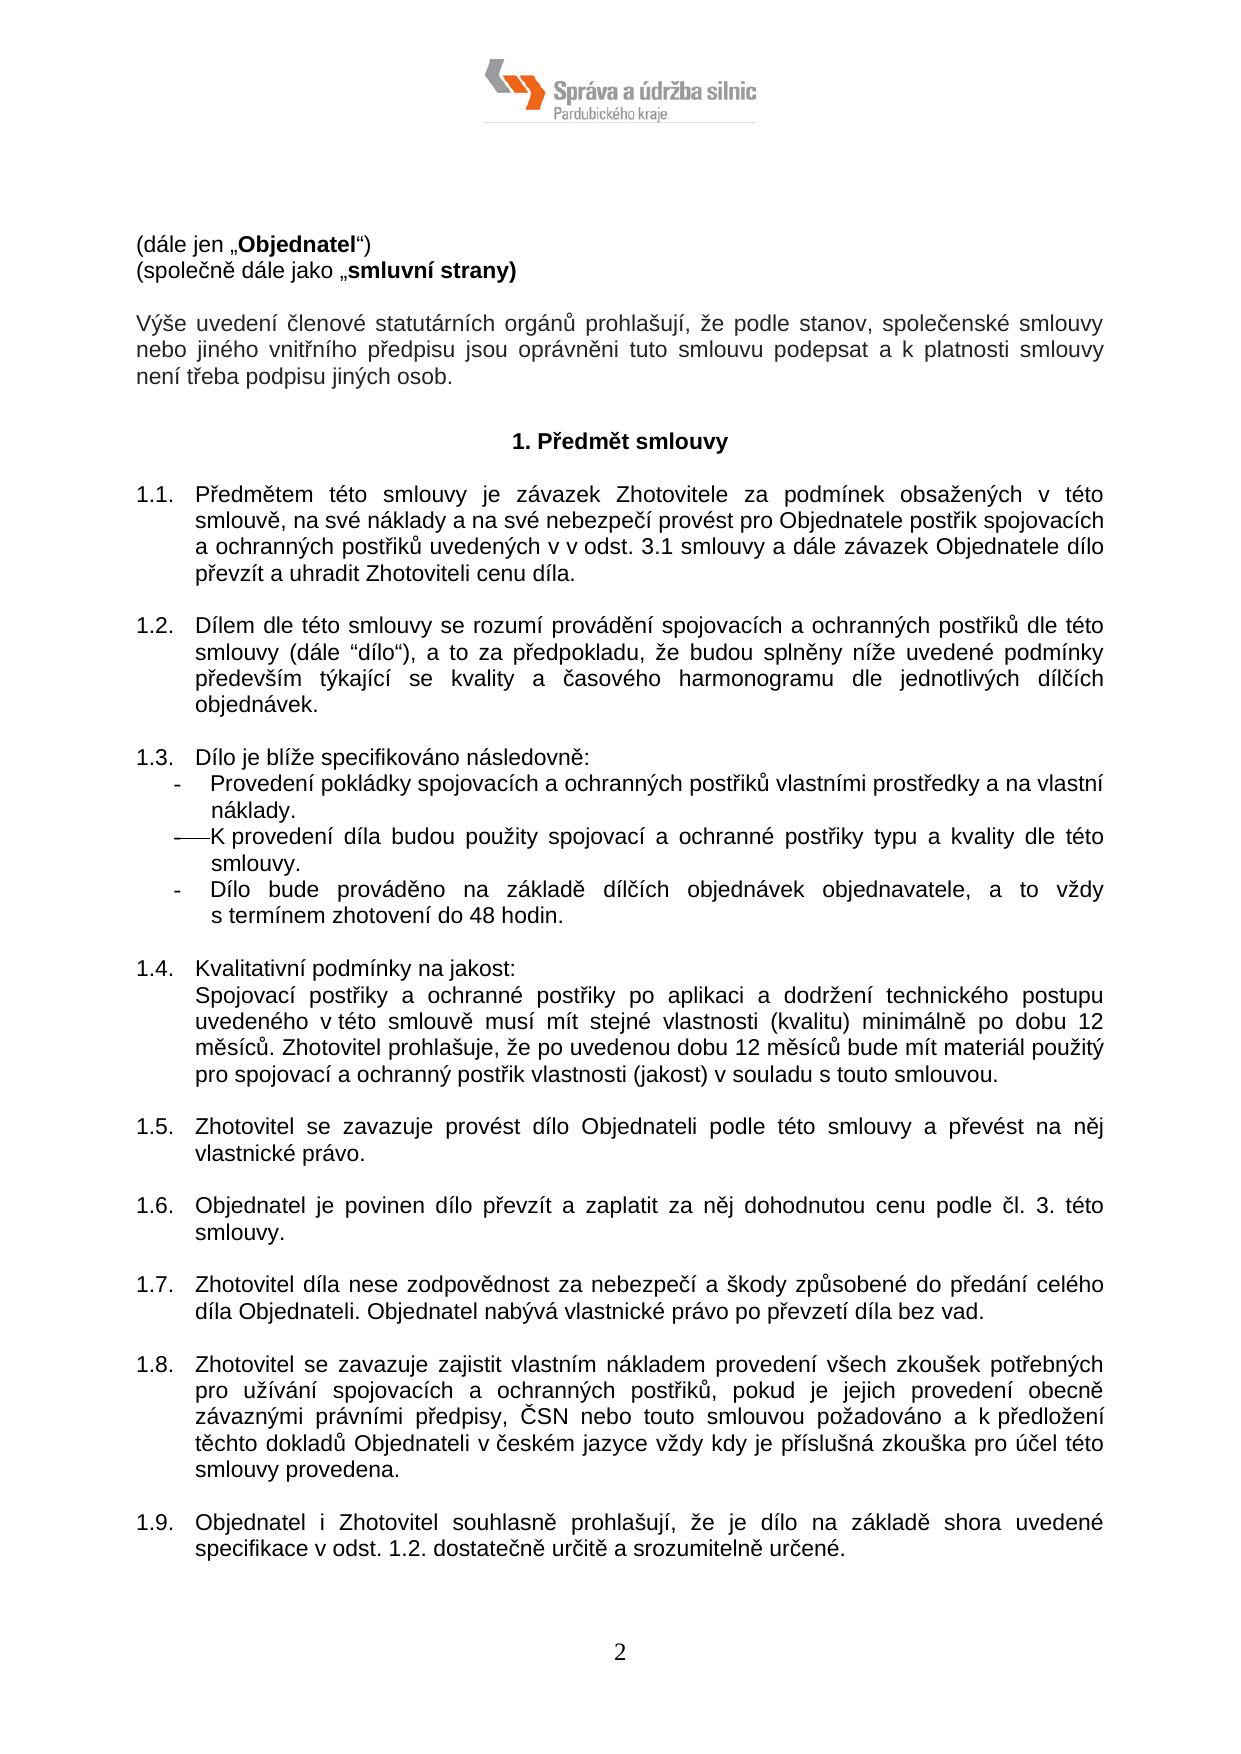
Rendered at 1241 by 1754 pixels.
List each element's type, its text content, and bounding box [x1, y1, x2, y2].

list K provedení díla budou použity spojovací a ochranné postřiky typu a kvality dle této smlouvy. [173, 823, 1104, 876]
list Dílem dle této smlouvy se rozumí provádění spojovacích a ochranných postřiků dle této smlouvy (dále “dílo“), a to za předpokladu, že budou splněny níže uvedené podmínky především týkající se kvality a časového harmonogramu dle jednotlivých dílčích objednávek. [136, 612, 1104, 718]
list Zhotovitel se zavazuje zajistit vlastním nákladem provedení všech zkoušek potřebných pro užívání spojovacích a ochranných postřiků, pokud je jejich provedení obecně závaznými právními předpisy, ČSN nebo touto smlouvou požadováno a k předložení těchto dokladů Objednateli v českém jazyce vždy kdy je příslušná zkouška pro účel této smlouvy provedena. [136, 1351, 1104, 1482]
list Předmětem této smlouvy je závazek Zhotovitele za podmínek obsažených v této smlouvě, na své náklady a na své nebezpečí provést pro Objednatele postřik spojovacích a ochranných postřiků uvedených v v odst. 3.1 smlouvy a dále závazek Objednatele dílo převzít a uhradit Zhotoviteli cenu díla. [136, 481, 1104, 586]
list Objednatel je povinen dílo převzít a zaplatit za něj dohodnutou cenu podle čl. 3. této smlouvy. [136, 1192, 1104, 1245]
text (společně dále jako „smluvní strany) [136, 257, 1104, 283]
list Zhotovitel díla nese zodpovědnost za nebezpečí a škody způsobené do předání celého díla Objednateli. Objednatel nabývá vlastnické právo po převzetí díla bez vad. [136, 1271, 1104, 1324]
list Dílo je blíže specifikováno následovně: [136, 744, 1104, 770]
text 1. Předmět smlouvy [136, 428, 1104, 454]
picture [484, 59, 757, 123]
list Spojovací postřiky a ochranné postřiky po aplikaci a dodržení technického postupu uvedeného v této smlouvě musí mít stejné vlastnosti (kvalitu) minimálně po dobu 12 měsíců. Zhotovitel prohlašuje, že po uvedenou dobu 12 měsíců bude mít materiál použitý pro spojovací a ochranný postřik vlastnosti (jakost) v souladu s touto smlouvou. [195, 982, 1104, 1087]
list Zhotovitel se zavazuje provést dílo Objednateli podle této smlouvy a převést na něj vlastnické právo. [136, 1113, 1104, 1166]
list Dílo bude prováděno na základě dílčích objednávek objednavatele, a to vždy s termínem zhotovení do 48 hodin. [173, 876, 1104, 929]
list Kvalitativní podmínky na jakost: [136, 955, 1104, 982]
list Provedení pokládky spojovacích a ochranných postřiků vlastními prostředky a na vlastní náklady. [173, 770, 1104, 823]
text (dále jen „Objednatel“) [136, 231, 1104, 257]
list Objednatel i Zhotovitel souhlasně prohlašují, že je dílo na základě shora uvedené specifikace v odst. 1.2. dostatečně určitě a srozumitelně určené. [136, 1509, 1104, 1561]
text Výše uvedení členové statutárních orgánů prohlašují, že podle stanov, společenské smlouvy nebo jiného vnitřního předpisu jsou oprávněni tuto smlouvu podepsat a k platnosti smlouvy není třeba podpisu jiných osob. [136, 310, 1104, 389]
